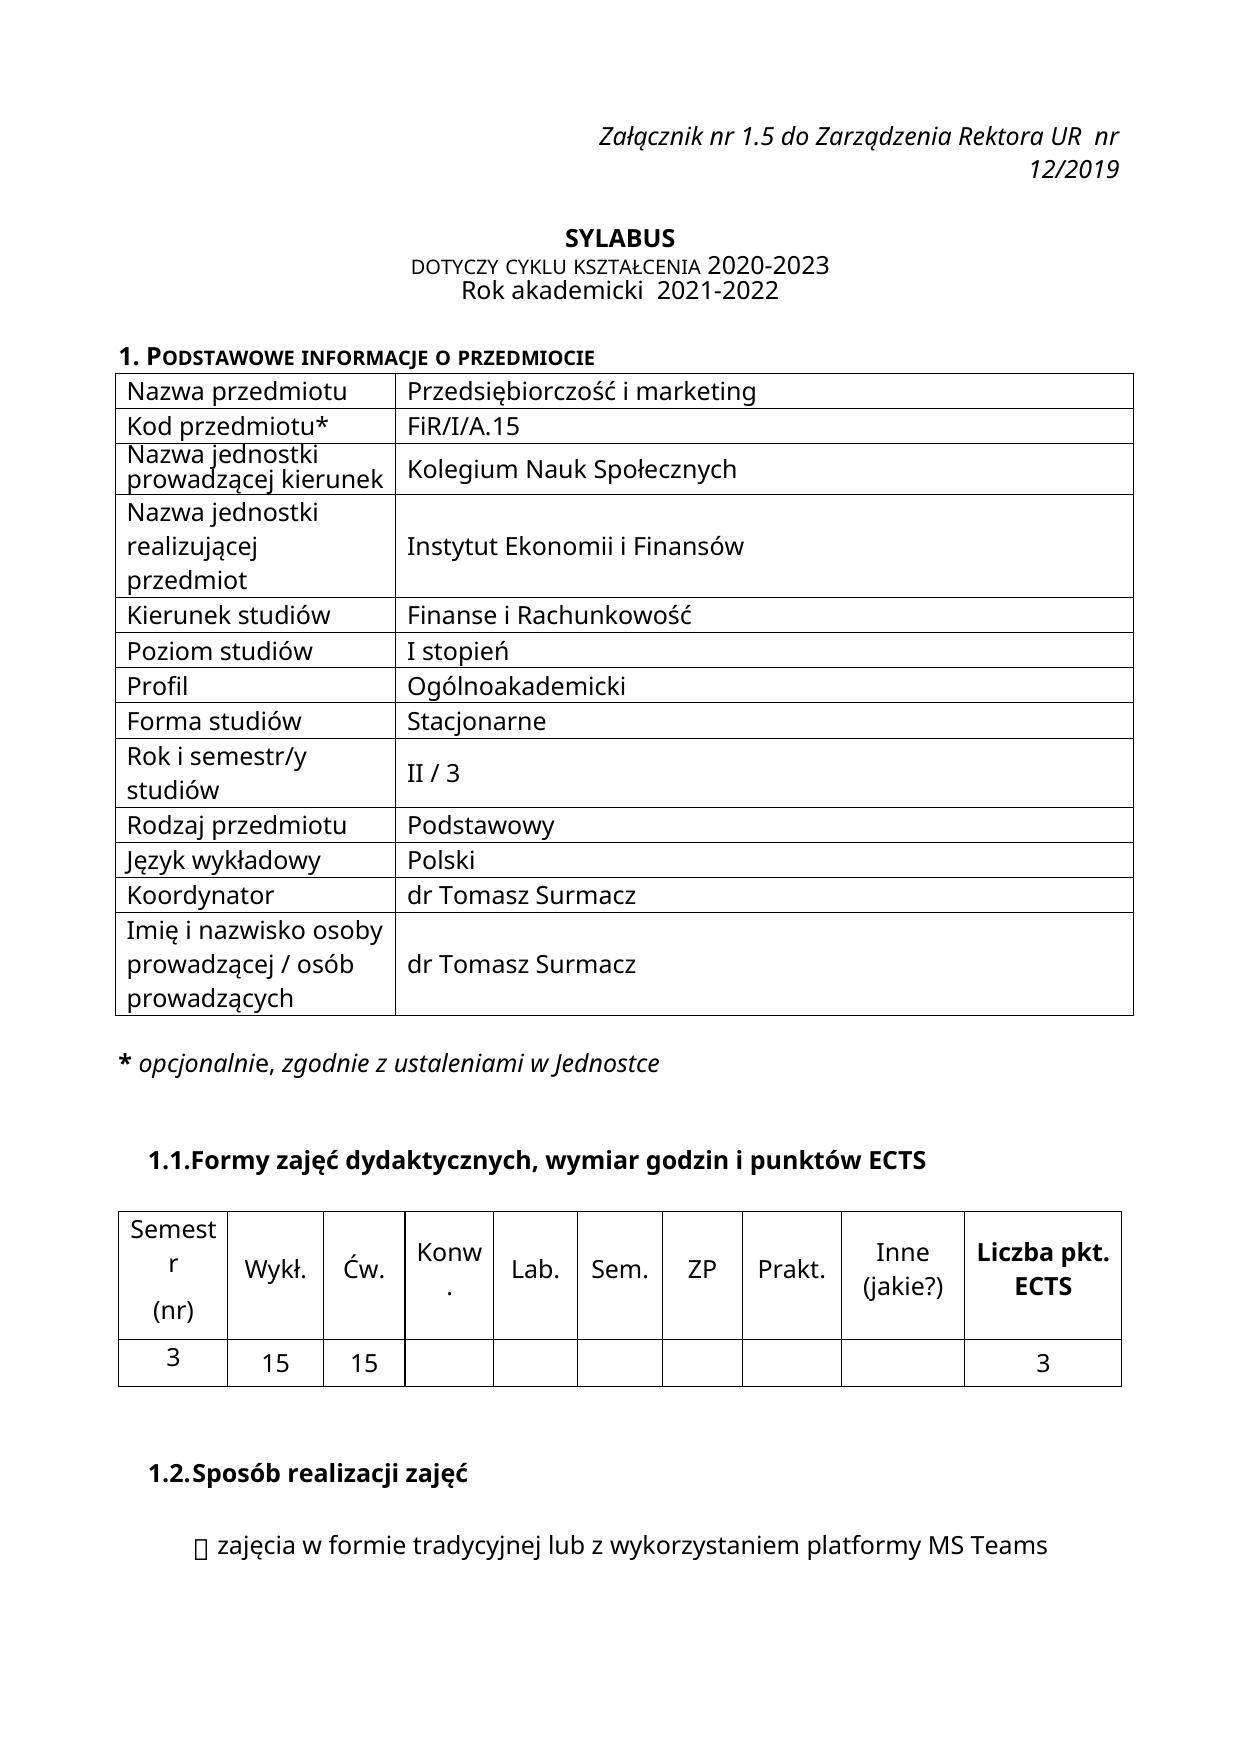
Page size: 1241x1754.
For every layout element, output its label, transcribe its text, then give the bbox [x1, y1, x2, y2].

table_cell II / 3 [396, 739, 1133, 807]
table_header Nazwa przedmiotu [116, 374, 395, 408]
table_header Liczba pkt. ECTS [965, 1212, 1121, 1339]
table_cell Forma studiów [116, 703, 395, 737]
table_header Inne (jakie?) [842, 1212, 964, 1339]
table_cell Poziom studiów [116, 633, 395, 667]
text Załącznik nr 1.5 do Zarządzenia Rektora UR nr 12/2019 [118, 118, 1122, 186]
table_cell Imię i nazwisko osoby prowadzącej / osób prowadzących [116, 913, 395, 1015]
table_cell Finanse i Rachunkowość [396, 598, 1133, 632]
table_cell Instytut Ekonomii i Finansów [396, 495, 1133, 597]
text 1. Podstawowe informacje o przedmiocie [118, 338, 1122, 372]
table_cell 15 [324, 1340, 404, 1386]
text 1.1.Formy zajęć dydaktycznych, wymiar godzin i punktów ECTS [148, 1143, 1122, 1177]
table_cell Kolegium Nauk Społecznych [396, 444, 1133, 494]
table_cell 15 [228, 1340, 323, 1386]
table_cell 3 [965, 1340, 1121, 1386]
table_header Ćw. [324, 1212, 404, 1339]
table_cell dr Tomasz Surmacz [396, 913, 1133, 1015]
table_header Wykł. [228, 1212, 323, 1339]
table_cell Profil [116, 668, 395, 702]
text dotyczy cyklu kształcenia 2020-2023 [118, 254, 1122, 279]
table_cell Nazwa jednostki realizującej przedmiot [116, 495, 395, 597]
table_cell Nazwa jednostki prowadzącej kierunek [116, 444, 395, 494]
text Rok akademicki 2021-2022 [118, 279, 1122, 304]
text 1.2. Sposób realizacji zajęć [148, 1455, 1122, 1489]
table_header Semestr (nr) [119, 1212, 227, 1339]
table_header Sem. [578, 1212, 662, 1339]
table_cell [842, 1340, 964, 1386]
text SYLABUS [118, 220, 1122, 254]
table_cell Koordynator [116, 878, 395, 912]
table_cell Podstawowy [396, 808, 1133, 842]
table_cell [743, 1340, 841, 1386]
table_cell Ogólnoakademicki [396, 668, 1133, 702]
table_cell Język wykładowy [116, 843, 395, 877]
table_cell dr Tomasz Surmacz [396, 878, 1133, 912]
table_cell [578, 1340, 662, 1386]
table_cell I stopień [396, 633, 1133, 667]
text * opcjonalnie, zgodnie z ustaleniami w Jednostce [118, 1045, 1122, 1079]
table_cell [663, 1340, 742, 1386]
table_cell Polski [396, 843, 1133, 877]
table_header Przedsiębiorczość i marketing [396, 374, 1133, 408]
table_cell Rodzaj przedmiotu [116, 808, 395, 842]
table_header Prakt. [743, 1212, 841, 1339]
table_cell FiR/I/A.15 [396, 409, 1133, 443]
table_cell Kod przedmiotu* [116, 409, 395, 443]
table_cell Stacjonarne [396, 703, 1133, 737]
table_cell Kierunek studiów [116, 598, 395, 632]
table_cell Rok i semestr/y studiów [116, 739, 395, 807]
table_header ZP [663, 1212, 742, 1339]
table_cell [494, 1340, 577, 1386]
table_cell 3 [119, 1340, 227, 1386]
table_cell [406, 1340, 493, 1386]
text  zajęcia w formie tradycyjnej lub z wykorzystaniem platformy MS Teams [192, 1523, 1122, 1569]
table_header Lab. [494, 1212, 577, 1339]
table_header Konw. [406, 1212, 493, 1339]
